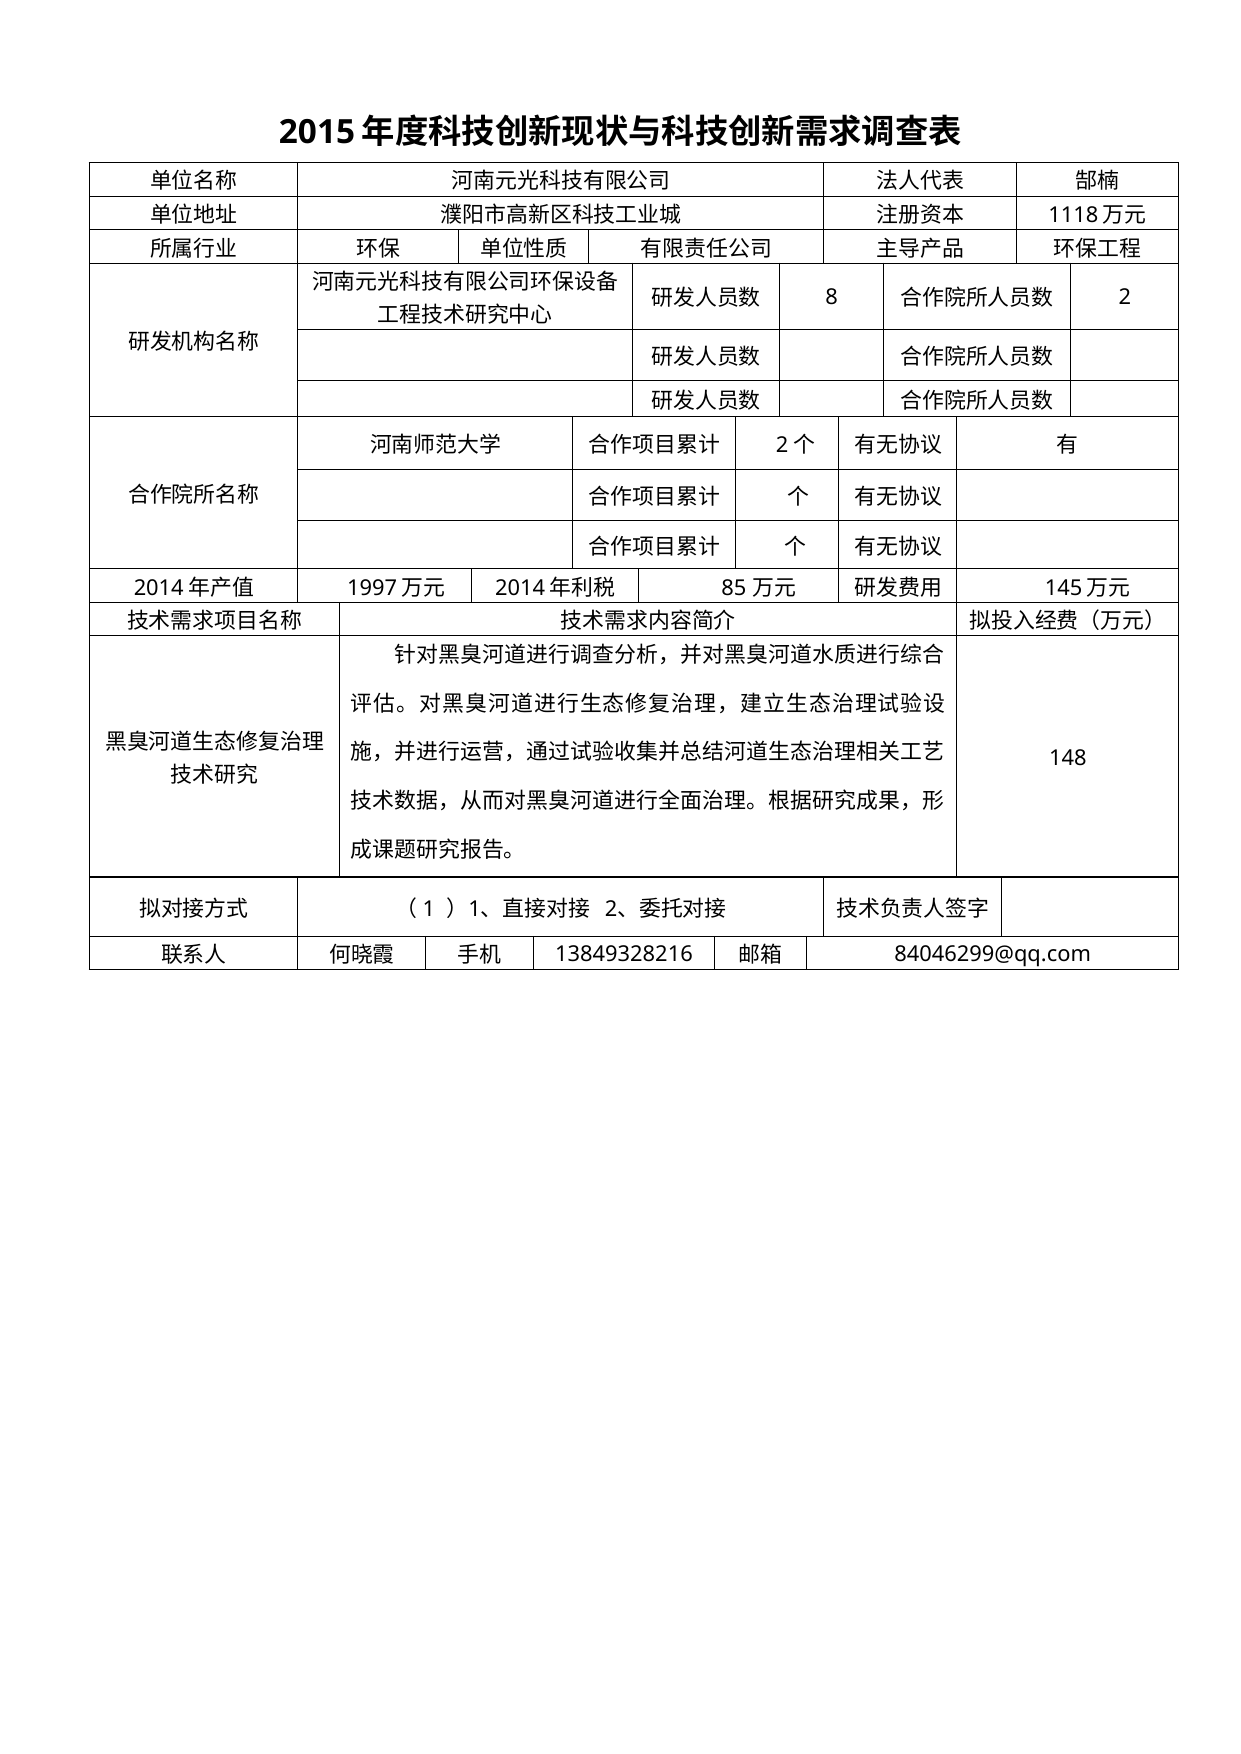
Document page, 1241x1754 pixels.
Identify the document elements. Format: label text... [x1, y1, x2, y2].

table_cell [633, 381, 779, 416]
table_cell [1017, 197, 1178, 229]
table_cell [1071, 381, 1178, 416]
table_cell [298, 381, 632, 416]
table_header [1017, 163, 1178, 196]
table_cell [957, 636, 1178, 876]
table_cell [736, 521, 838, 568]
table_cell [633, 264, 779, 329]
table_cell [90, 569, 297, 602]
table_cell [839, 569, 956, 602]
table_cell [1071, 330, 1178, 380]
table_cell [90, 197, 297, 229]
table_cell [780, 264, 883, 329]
text 2015年度科技创新现状与科技创新需求调查表 [89, 97, 1151, 162]
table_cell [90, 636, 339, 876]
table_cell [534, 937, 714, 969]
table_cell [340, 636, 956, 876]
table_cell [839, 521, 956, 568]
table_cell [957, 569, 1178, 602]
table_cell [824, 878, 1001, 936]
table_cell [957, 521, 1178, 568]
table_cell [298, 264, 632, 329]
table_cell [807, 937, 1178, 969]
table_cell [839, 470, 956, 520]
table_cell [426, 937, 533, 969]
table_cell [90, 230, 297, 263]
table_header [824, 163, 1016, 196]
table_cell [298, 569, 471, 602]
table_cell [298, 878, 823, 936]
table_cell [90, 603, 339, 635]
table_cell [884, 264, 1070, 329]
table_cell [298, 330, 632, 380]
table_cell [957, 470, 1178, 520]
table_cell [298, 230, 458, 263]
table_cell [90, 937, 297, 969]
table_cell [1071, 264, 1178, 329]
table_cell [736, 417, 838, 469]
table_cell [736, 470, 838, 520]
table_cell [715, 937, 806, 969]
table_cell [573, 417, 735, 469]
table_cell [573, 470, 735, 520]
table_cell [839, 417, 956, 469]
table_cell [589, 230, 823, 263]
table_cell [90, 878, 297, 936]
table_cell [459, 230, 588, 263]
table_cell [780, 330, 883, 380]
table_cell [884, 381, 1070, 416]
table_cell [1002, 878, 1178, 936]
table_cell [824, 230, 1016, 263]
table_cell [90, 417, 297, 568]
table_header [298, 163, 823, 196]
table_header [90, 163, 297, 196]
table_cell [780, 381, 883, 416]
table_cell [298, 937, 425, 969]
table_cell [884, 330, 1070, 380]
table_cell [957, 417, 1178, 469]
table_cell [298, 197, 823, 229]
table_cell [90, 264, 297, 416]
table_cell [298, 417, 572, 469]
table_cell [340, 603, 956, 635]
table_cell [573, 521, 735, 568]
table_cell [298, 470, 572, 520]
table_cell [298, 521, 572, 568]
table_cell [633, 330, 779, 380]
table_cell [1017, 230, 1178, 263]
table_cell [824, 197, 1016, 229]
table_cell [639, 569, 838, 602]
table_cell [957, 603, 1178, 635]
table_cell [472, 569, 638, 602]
